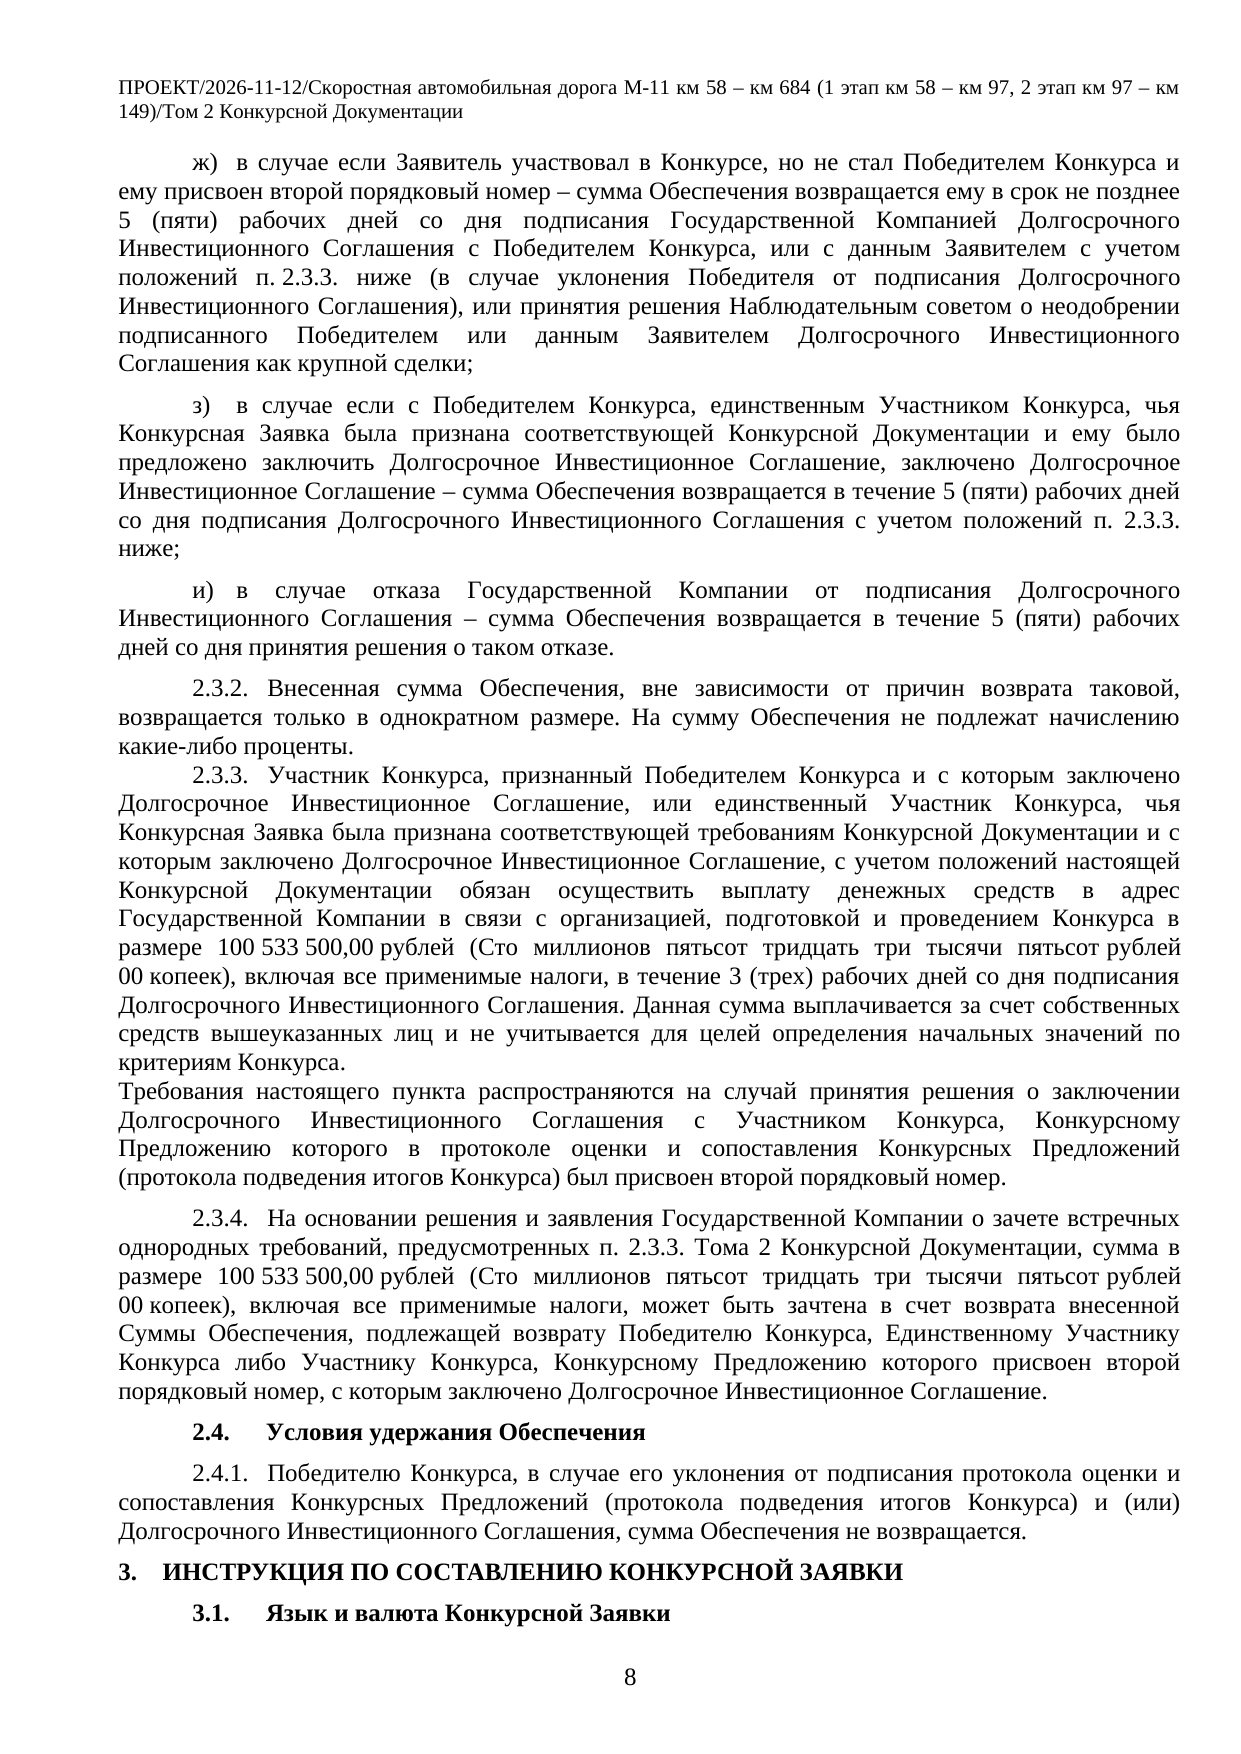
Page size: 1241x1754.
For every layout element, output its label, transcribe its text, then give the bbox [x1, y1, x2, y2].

list На основании решения и заявления Государственной Компании о зачете встречных однородных требований, предусмотренных п. 2.3.3. Тома 2 Конкурсной Документации, сумма в размере 100 533 500,00 рублей (Сто миллионов пятьсот тридцать три тысячи пятьсот рублей 00 копеек), включая все применимые налоги, может быть зачтена в счет возврата внесенной Суммы Обеспечения, подлежащей возврату Победителю Конкурса, Единственному Участнику Конкурса либо Участнику Конкурса, Конкурсному Предложению которого присвоен второй порядковый номер, с которым заключено Долгосрочное Инвестиционное Соглашение. [118, 1203, 1181, 1405]
list Участник Конкурса, признанный Победителем Конкурса и с которым заключено Долгосрочное Инвестиционное Соглашение, или единственный Участник Конкурса, чья Конкурсная Заявка была признана соответствующей требованиям Конкурсной Документации и с которым заключено Долгосрочное Инвестиционное Соглашение, с учетом положений настоящей Конкурсной Документации обязан осуществить выплату денежных средств в адрес Государственной Компании в связи с организацией, подготовкой и проведением Конкурса в размере 100 533 500,00 рублей (Сто миллионов пятьсот тридцать три тысячи пятьсот рублей 00 копеек), включая все применимые налоги, в течение 3 (трех) рабочих дней со дня подписания Долгосрочного Инвестиционного Соглашения. Данная сумма выплачивается за счет собственных средств вышеуказанных лиц и не учитывается для целей определения начальных значений по критериям Конкурса. [118, 760, 1181, 1076]
list в случае если с Победителем Конкурса, единственным Участником Конкурса, чья Конкурсная Заявка была признана соответствующей Конкурсной Документации и ему было предложено заключить Долгосрочное Инвестиционное Соглашение, заключено Долгосрочное Инвестиционное Соглашение – сумма Обеспечения возвращается в течение 5 (пяти) рабочих дней со дня подписания Долгосрочного Инвестиционного Соглашения с учетом положений п. 2.3.3. ниже; [118, 390, 1181, 562]
list в случае отказа Государственной Компании от подписания Долгосрочного Инвестиционного Соглашения – сумма Обеспечения возвращается в течение 5 (пяти) рабочих дней со дня принятия решения о таком отказе. [118, 575, 1181, 661]
list Требования настоящего пункта распространяются на случай принятия решения о заключении Долгосрочного Инвестиционного Соглашения с Участником Конкурса, Конкурсному Предложению которого в протоколе оценки и сопоставления Конкурсных Предложений (протокола подведения итогов Конкурса) был присвоен второй порядковый номер. [118, 1076, 1181, 1191]
list Внесенная сумма Обеспечения, вне зависимости от причин возврата таковой, возвращается только в однократном размере. На сумму Обеспечения не подлежат начислению какие-либо проценты. [118, 673, 1181, 760]
list Победителю Конкурса, в случае его уклонения от подписания протокола оценки и сопоставления Конкурсных Предложений (протокола подведения итогов Конкурса) и (или) Долгосрочного Инвестиционного Соглашения, сумма Обеспечения не возвращается. [118, 1458, 1181, 1545]
subtitle Язык и валюта Конкурсной Заявки [118, 1598, 1181, 1627]
subtitle ИНСТРУКЦИЯ ПО СОСТАВЛЕНИЮ КОНКУРСНОЙ ЗАЯВКИ [118, 1557, 1181, 1586]
list в случае если Заявитель участвовал в Конкурсе, но не стал Победителем Конкурса и ему присвоен второй порядковый номер – сумма Обеспечения возвращается ему в срок не позднее 5 (пяти) рабочих дней со дня подписания Государственной Компанией Долгосрочного Инвестиционного Соглашения с Победителем Конкурса, или с данным Заявителем с учетом положений п. 2.3.3. ниже (в случае уклонения Победителя от подписания Долгосрочного Инвестиционного Соглашения), или принятия решения Наблюдательным советом о неодобрении подписанного Победителем или данным Заявителем Долгосрочного Инвестиционного Соглашения как крупной сделки; [118, 147, 1181, 377]
subtitle Условия удержания Обеспечения [192, 1417, 1181, 1446]
